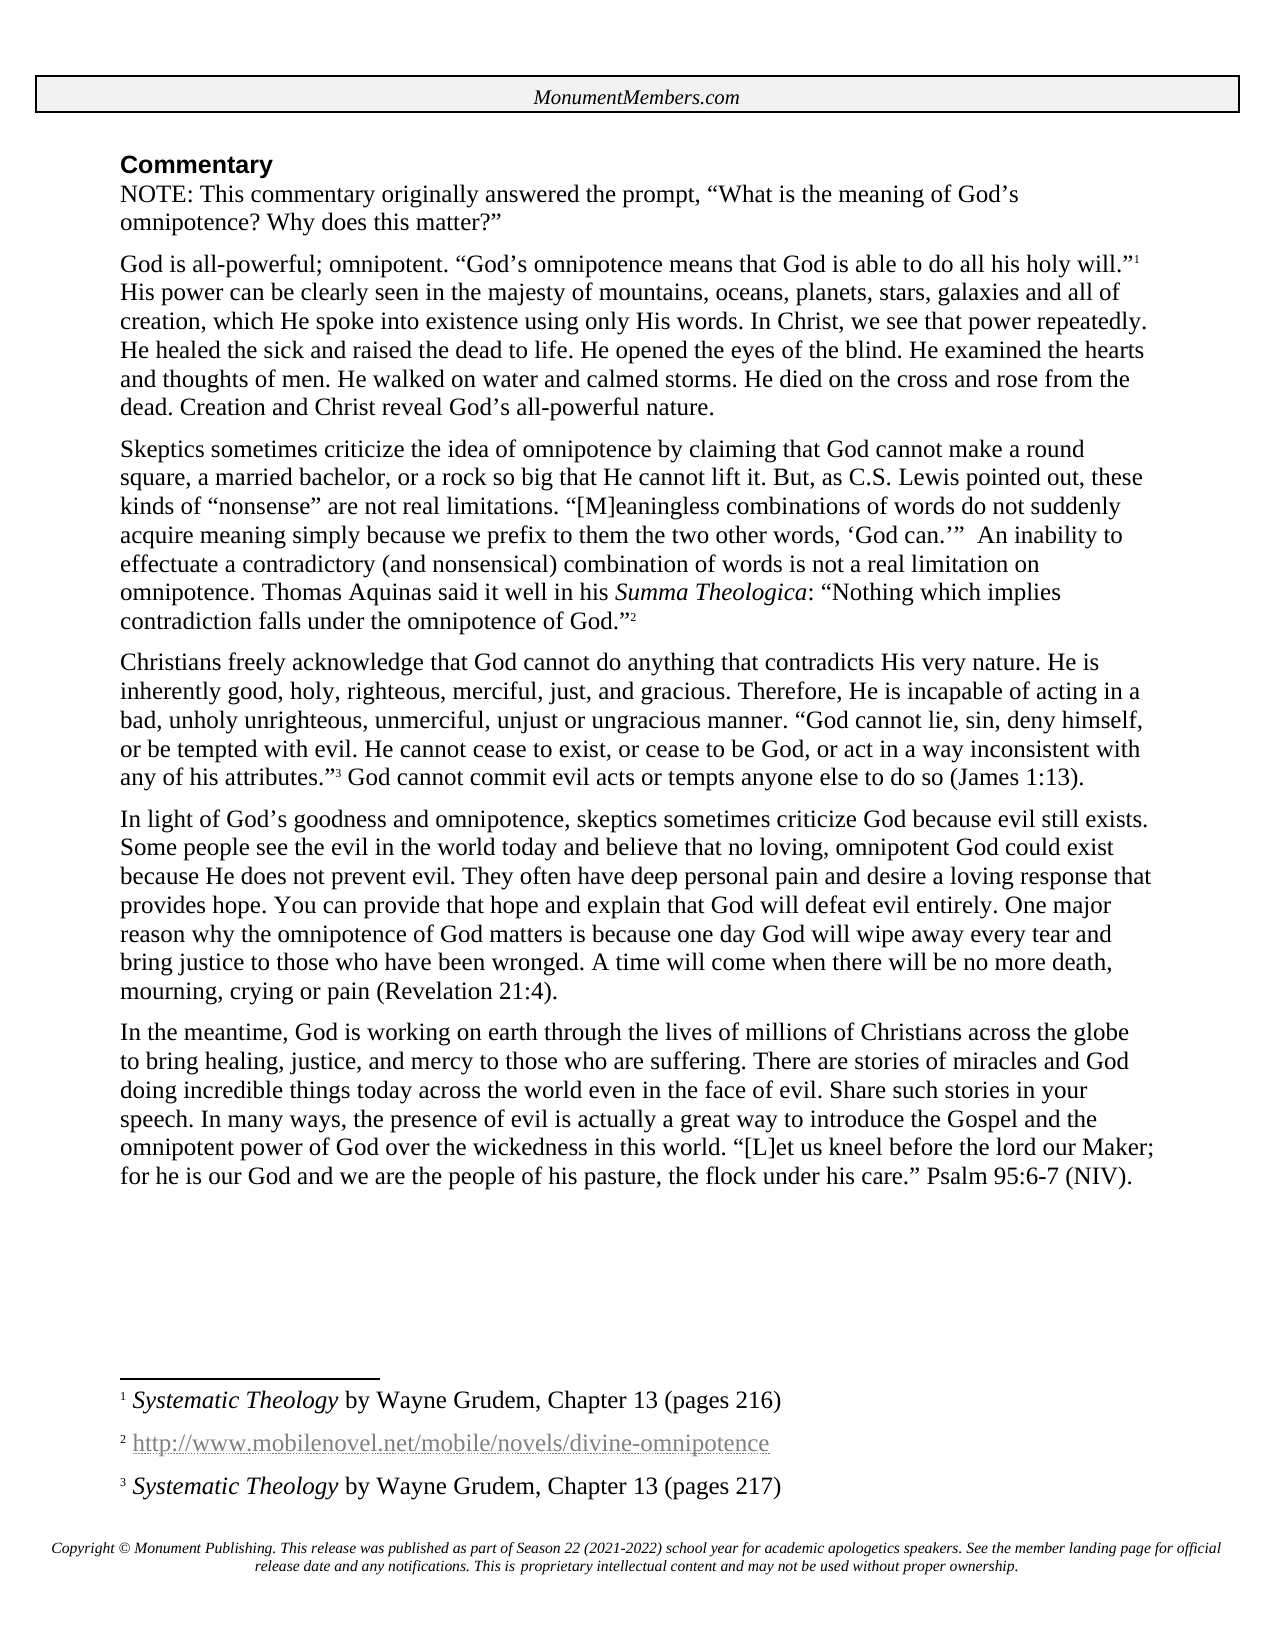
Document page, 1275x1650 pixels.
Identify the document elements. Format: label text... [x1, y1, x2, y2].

list In the meantime, God is working on earth through the lives of millions of Christians across the globe to bring healing, justice, and mercy to those who are suffering. There are stories of miracles and God doing incredible things today across the world even in the face of evil. Share such stories in your speech. In many ways, the presence of evil is actually a great way to introduce the Gospel and the omnipotent power of God over the wickedness in this world. “[L]et us kneel before the lord our Maker; for he is our God and we are the people of his pasture, the flock under his care.” Psalm 95:6-7 (NIV). [120, 1017, 1155, 1190]
text Commentary [120, 150, 1155, 179]
list God is all-powerful; omnipotent. “God’s omnipotence means that God is able to do all his holy will.” His power can be clearly seen in the majesty of mountains, oceans, planets, stars, galaxies and all of creation, which He spoke into existence using only His words. In Christ, we see that power repeatedly. He healed the sick and raised the dead to life. He opened the eyes of the blind. He examined the hearts and thoughts of men. He walked on water and calmed storms. He died on the cross and rose from the dead. Creation and Christ reveal God’s all-powerful nature. [120, 249, 1155, 421]
list Christians freely acknowledge that God cannot do anything that contradicts His very nature. He is inherently good, holy, righteous, merciful, just, and gracious. Therefore, He is incapable of acting in a bad, unholy unrighteous, unmerciful, unjust or ungracious manner. “God cannot lie, sin, deny himself, or be tempted with evil. He cannot cease to exist, or cease to be God, or act in a way inconsistent with any of his attributes.” God cannot commit evil acts or tempts anyone else to do so (James 1:13). [120, 647, 1155, 791]
list NOTE: This commentary originally answered the prompt, “What is the meaning of God’s omnipotence? Why does this matter?” [120, 179, 1155, 236]
list In light of God’s goodness and omnipotence, skeptics sometimes criticize God because evil still exists. Some people see the evil in the world today and believe that no loving, omnipotent God could exist because He does not prevent evil. They often have deep personal pain and desire a loving response that provides hope. You can provide that hope and explain that God will defeat evil entirely. One major reason why the omnipotence of God matters is because one day God will wipe away every tear and bring justice to those who have been wronged. A time will come when there will be no more death, mourning, crying or pain (Revelation 21:4). [120, 804, 1155, 1005]
list Skeptics sometimes criticize the idea of omnipotence by claiming that God cannot make a round square, a married bachelor, or a rock so big that He cannot lift it. But, as C.S. Lewis pointed out, these kinds of “nonsense” are not real limitations. “[M]eaningless combinations of words do not suddenly acquire meaning simply because we prefix to them the two other words, ‘God can.’” An inability to effectuate a contradictory (and nonsensical) combination of words is not a real limitation on omnipotence. Thomas Aquinas said it well in his Summa Theologica: “Nothing which implies contradiction falls under the omnipotence of God.” [120, 434, 1155, 635]
